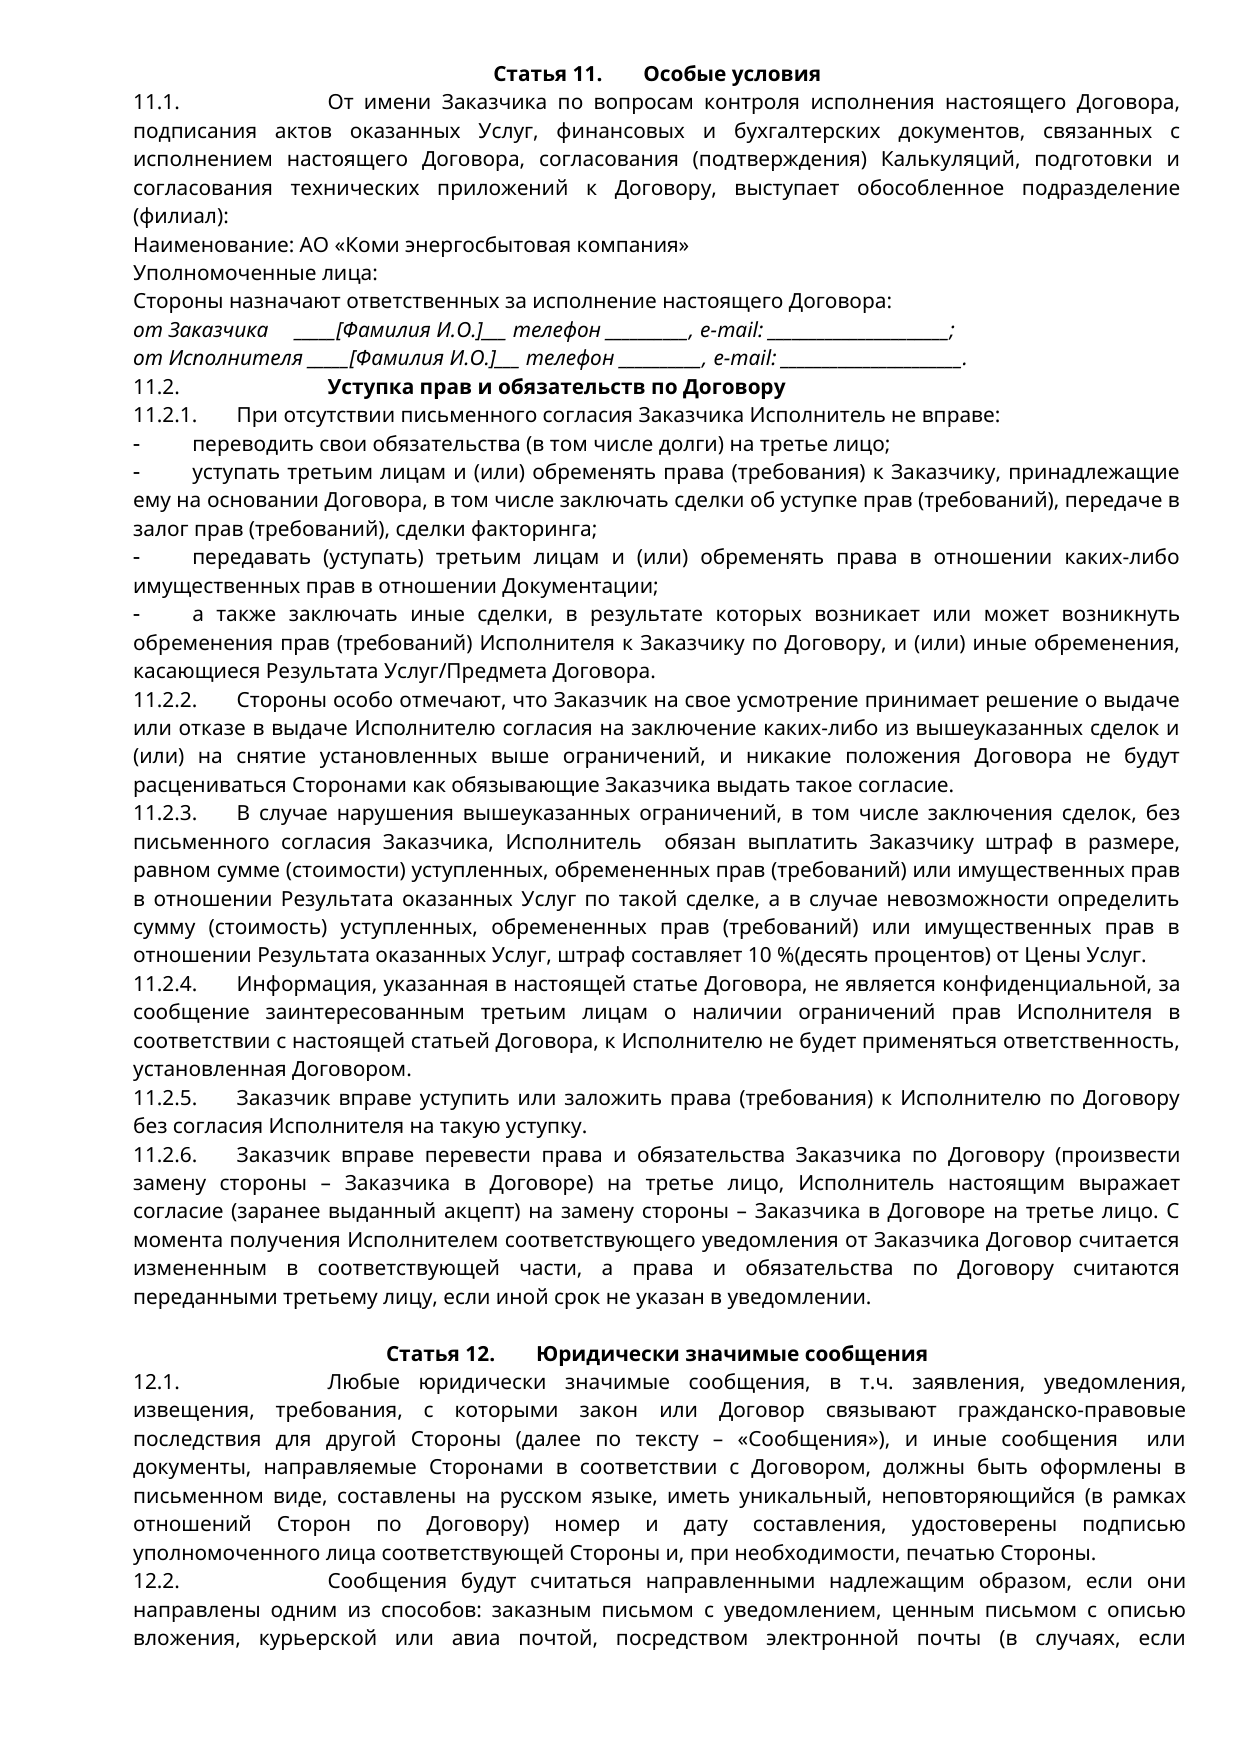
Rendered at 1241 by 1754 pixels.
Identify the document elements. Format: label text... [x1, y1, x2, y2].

list Уступка прав и обязательств по Договору [133, 372, 1181, 400]
text от Заказчика _____[Фамилия И.О.]___ телефон __________, e-mail: ______________________; [133, 315, 1181, 343]
list Информация, указанная в настоящей статье Договора, не является конфиденциальной, за сообщение заинтересованным третьим лицам о наличии ограничений прав Исполнителя в соответствии с настоящей статьей Договора, к Исполнителю не будет применяться ответственность, установленная Договором. [133, 969, 1181, 1083]
list В случае нарушения вышеуказанных ограничений, в том числе заключения сделок, без письменного согласия Заказчика, Исполнитель обязан выплатить Заказчику штраф в размере, равном сумме (стоимости) уступленных, обремененных прав (требований) или имущественных прав в отношении Результата оказанных Услуг по такой сделке, а в случае невозможности определить сумму (стоимость) уступленных, обремененных прав (требований) или имущественных прав в отношении Результата оказанных Услуг, штраф составляет 10 %(десять процентов) от Цены Услуг. [133, 798, 1181, 969]
text Стороны назначают ответственных за исполнение настоящего Договора: [133, 287, 1181, 315]
list Стороны особо отмечают, что Заказчик на свое усмотрение принимает решение о выдаче или отказе в выдаче Исполнителю согласия на заключение каких-либо из вышеуказанных сделок и (или) на снятие установленных выше ограничений, и никакие положения Договора не будут расцениваться Сторонами как обязывающие Заказчика выдать такое согласие. [133, 685, 1181, 798]
list уступать третьим лицам и (или) обременять права (требования) к Заказчику, принадлежащие ему на основании Договора, в том числе заключать сделки об уступке прав (требований), передаче в залог прав (требований), сделки факторинга; [133, 457, 1181, 542]
list передавать (уступать) третьим лицам и (или) обременять права в отношении каких-либо имущественных прав в отношении Документации; [133, 542, 1181, 599]
list переводить свои обязательства (в том числе долги) на третье лицо; [133, 429, 1181, 457]
subtitle Особые условия [133, 59, 1181, 87]
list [133, 1566, 1187, 1652]
subtitle Юридически значимые сообщения [133, 1339, 1181, 1367]
list От имени Заказчика по вопросам контроля исполнения настоящего Договора, подписания актов оказанных Услуг, финансовых и бухгалтерских документов, связанных с исполнением настоящего Договора, согласования (подтверждения) Калькуляций, подготовки и согласования технических приложений к Договору, выступает обособленное подразделение (филиал): [133, 87, 1181, 230]
list Заказчик вправе уступить или заложить права (требования) к Исполнителю по Договору без согласия Исполнителя на такую уступку. [133, 1083, 1181, 1140]
text Наименование: АО «Коми энергосбытовая компания» [133, 230, 1181, 258]
list Заказчик вправе перевести права и обязательства Заказчика по Договору (произвести замену стороны – Заказчика в Договоре) на третье лицо, Исполнитель настоящим выражает согласие (заранее выданный акцепт) на замену стороны – Заказчика в Договоре на третье лицо. С момента получения Исполнителем соответствующего уведомления от Заказчика Договор считается измененным в соответствующей части, а права и обязательства по Договору считаются переданными третьему лицу, если иной срок не указан в уведомлении. [133, 1140, 1181, 1310]
list При отсутствии письменного согласия Заказчика Исполнитель не вправе: [133, 400, 1181, 429]
list а также заключать иные сделки, в результате которых возникает или может возникнуть обременения прав (требований) Исполнителя к Заказчику по Договору, и (или) иные обременения, касающиеся Результата Услуг/Предмета Договора. [133, 599, 1181, 685]
text Уполномоченные лица: [133, 258, 1181, 287]
list Любые юридически значимые сообщения, в т.ч. заявления, уведомления, извещения, требования, с которыми закон или Договор связывают гражданско-правовые последствия для другой Стороны (далее по тексту – «Сообщения»), и иные сообщения или документы, направляемые Сторонами в соответствии с Договором, должны быть оформлены в письменном виде, составлены на русском языке, иметь уникальный, неповторяющийся (в рамках отношений Сторон по Договору) номер и дату составления, удостоверены подписью уполномоченного лица соответствующей Стороны и, при необходимости, печатью Стороны. [133, 1367, 1187, 1566]
text от Исполнителя _____[Фамилия И.О.]___ телефон __________, e-mail: ______________________. [133, 343, 1181, 372]
